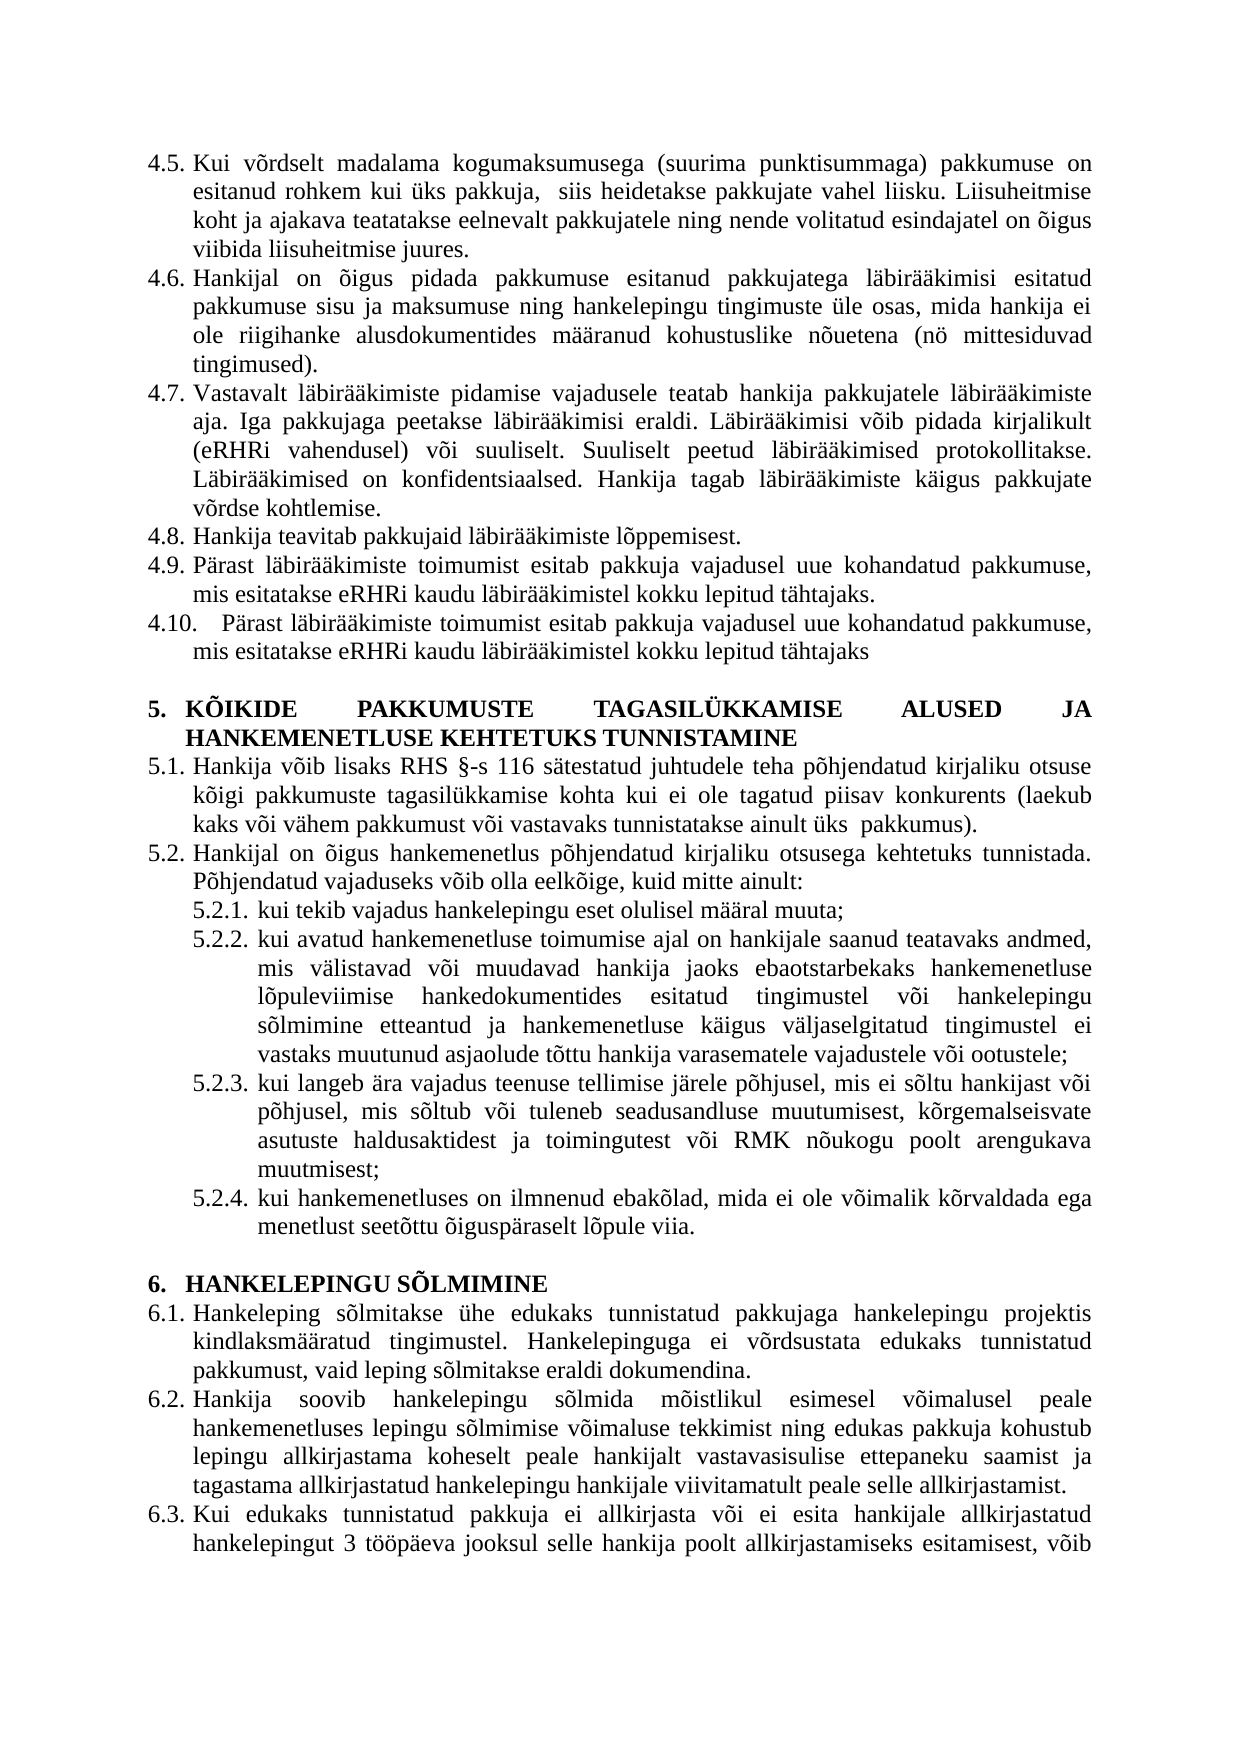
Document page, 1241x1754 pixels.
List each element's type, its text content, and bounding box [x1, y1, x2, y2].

list HANKELEPINGU SÕLMIMINE [148, 1269, 1093, 1298]
text Vastavalt läbirääkimiste pidamise vajadusele teatab hankija pakkujatele läbirääkimiste aja. Iga pakkujaga peetakse läbirääkimisi eraldi. Läbirääkimisi võib pidada kirjalikult (eRHRi vahendusel) või suuliselt. Suuliselt peetud läbirääkimised protokollitakse. Läbirääkimised on konfidentsiaalsed. Hankija tagab läbirääkimiste käigus pakkujate võrdse kohtlemise. [148, 378, 1093, 521]
text kui avatud hankemenetluse toimumise ajal on hankijale saanud teatavaks andmed, mis välistavad või muudavad hankija jaoks ebaotstarbekaks hankemenetluse lõpuleviimise hankedokumentides esitatud tingimustel või hankelepingu sõlmimine etteantud ja hankemenetluse käigus väljaselgitatud tingimustel ei vastaks muutunud asjaolude tõttu hankija varasematele vajadustele või ootustele; [192, 924, 1093, 1068]
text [148, 1499, 1093, 1556]
text kui hankemenetluses on ilmnenud ebakõlad, mida ei ole võimalik kõrvaldada ega menetlust seetõttu õiguspäraselt lõpule viia. [192, 1183, 1093, 1240]
text Hankijal on õigus pidada pakkumuse esitanud pakkujatega läbirääkimisi esitatud pakkumuse sisu ja maksumuse ning hankelepingu tingimuste üle osas, mida hankija ei ole riigihanke alusdokumentides määranud kohustuslike nõuetena (nö mittesiduvad tingimused). [148, 263, 1093, 378]
text Hankijal on õigus hankemenetlus põhjendatud kirjaliku otsusega kehtetuks tunnistada. Põhjendatud vajaduseks võib olla eelkõige, kuid mitte ainult: [148, 838, 1093, 895]
list KÕIKIDE PAKKUMUSTE TAGASILÜKKAMISE ALUSED JA HANKEMENETLUSE KEHTETUKS TUNNISTAMINE [148, 694, 1093, 751]
text Hankija võib lisaks RHS §-s 116 sätestatud juhtudele teha põhjendatud kirjaliku otsuse kõigi pakkumuste tagasilükkamise kohta kui ei ole tagatud piisav konkurents (laekub kaks või vähem pakkumust või vastavaks tunnistatakse ainult üks pakkumus). [148, 751, 1093, 838]
text Hankija soovib hankelepingu sõlmida mõistlikul esimesel võimalusel peale hankemenetluses lepingu sõlmimise võimaluse tekkimist ning edukas pakkuja kohustub lepingu allkirjastama koheselt peale hankijalt vastavasisulise ettepaneku saamist ja tagastama allkirjastatud hankelepingu hankijale viivitamatult peale selle allkirjastamist. [148, 1384, 1093, 1499]
text Kui võrdselt madalama kogumaksumusega (suurima punktisummaga) pakkumuse on esitanud rohkem kui üks pakkuja, siis heidetakse pakkujate vahel liisku. Liisuheitmise koht ja ajakava teatatakse eelnevalt pakkujatele ning nende volitatud esindajatel on õigus viibida liisuheitmise juures. [148, 148, 1093, 263]
text kui tekib vajadus hankelepingu eset olulisel määral muuta; [192, 895, 1093, 924]
text kui langeb ära vajadus teenuse tellimise järele põhjusel, mis ei sõltu hankijast või põhjusel, mis sõltub või tuleneb seadusandluse muutumisest, kõrgemalseisvate asutuste haldusaktidest ja toimingutest või RMK nõukogu poolt arengukava muutmisest; [192, 1068, 1093, 1183]
text Hankija teavitab pakkujaid läbirääkimiste lõppemisest. [148, 521, 1093, 550]
text Pärast läbirääkimiste toimumist esitab pakkuja vajadusel uue kohandatud pakkumuse, mis esitatakse eRHRi kaudu läbirääkimistel kokku lepitud tähtajaks. [148, 550, 1093, 608]
text Hankeleping sõlmitakse ühe edukaks tunnistatud pakkujaga hankelepingu projektis kindlaksmääratud tingimustel. Hankelepinguga ei võrdsustata edukaks tunnistatud pakkumust, vaid leping sõlmitakse eraldi dokumendina. [148, 1298, 1093, 1384]
text Pärast läbirääkimiste toimumist esitab pakkuja vajadusel uue kohandatud pakkumuse, mis esitatakse eRHRi kaudu läbirääkimistel kokku lepitud tähtajaks [148, 608, 1093, 665]
